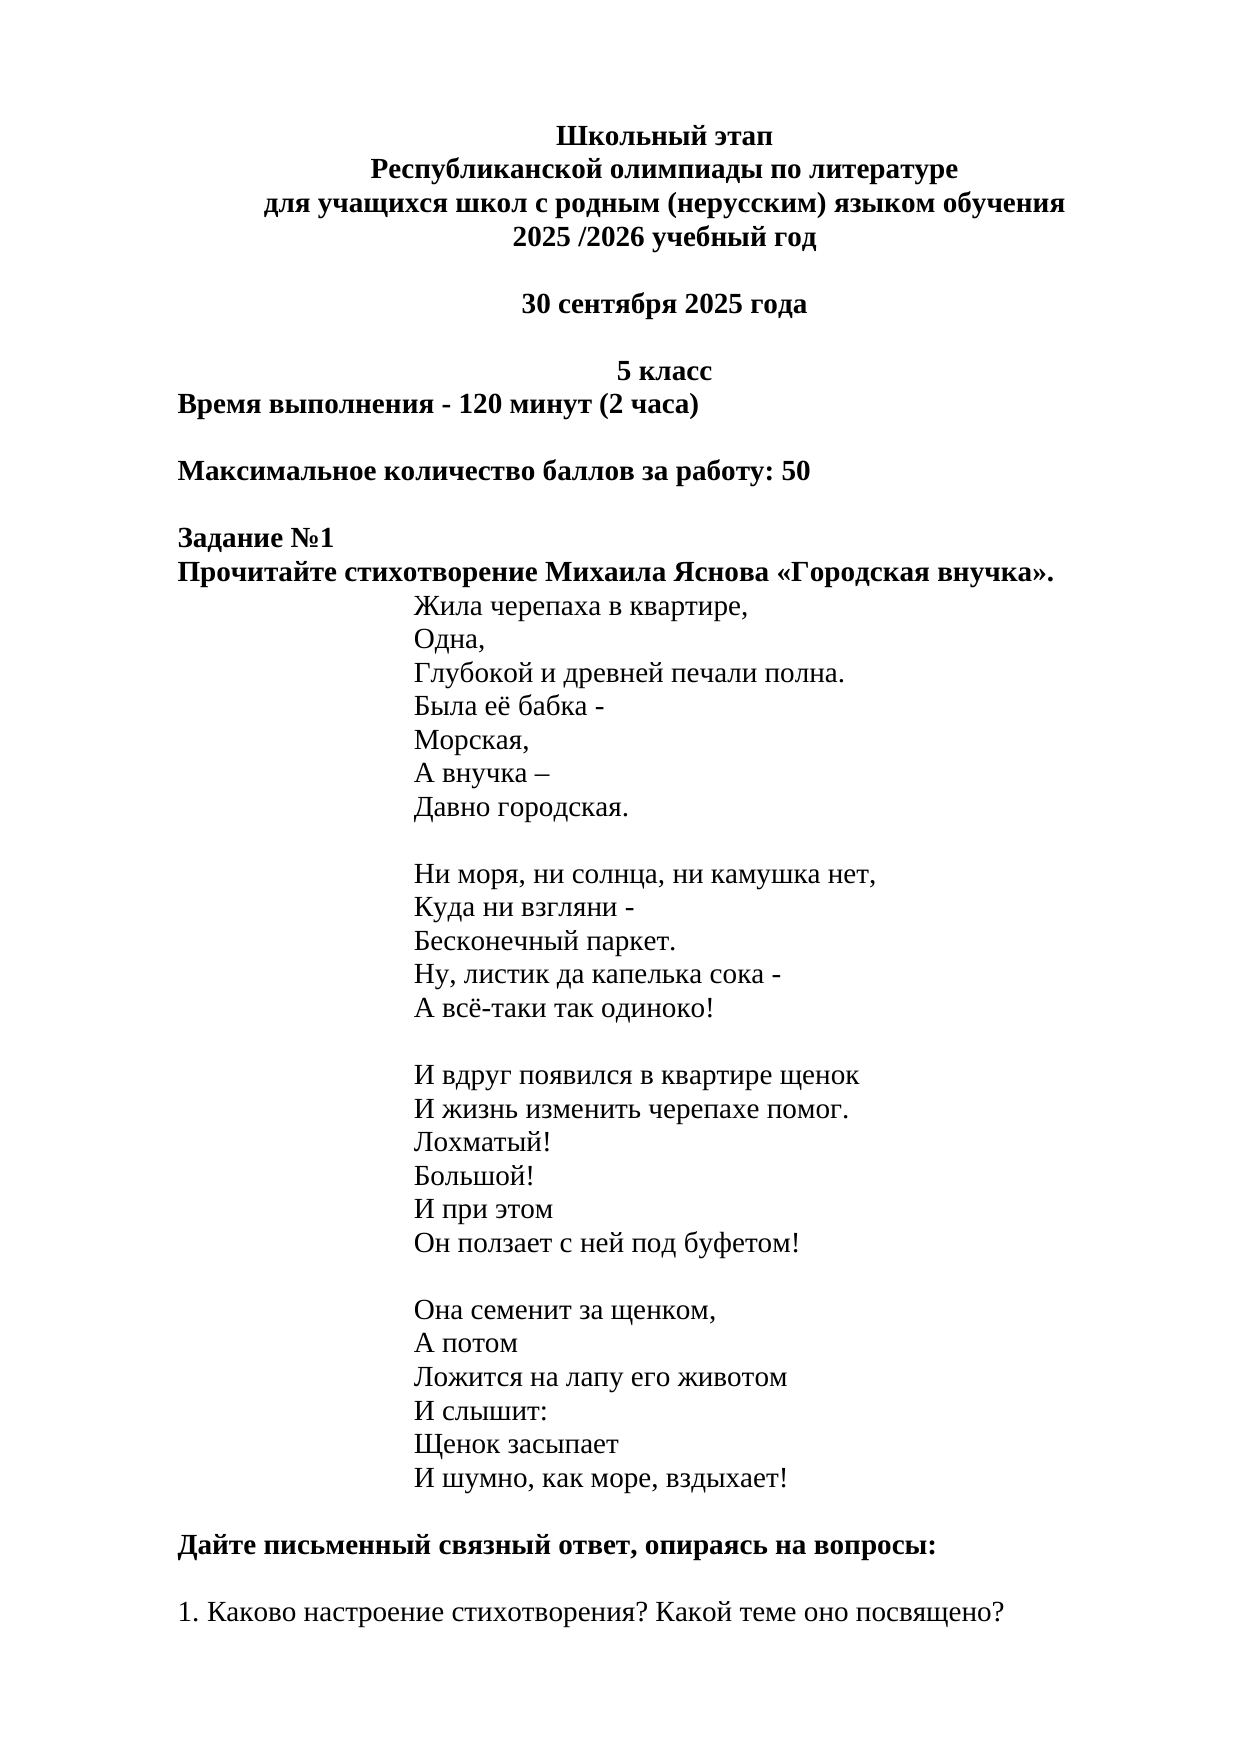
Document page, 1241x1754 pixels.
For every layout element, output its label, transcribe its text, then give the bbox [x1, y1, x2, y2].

text Жила черепаха в квартире, [177, 588, 1152, 621]
text Бесконечный паркет. [177, 923, 1152, 957]
text Ну, листик да капелька сока - [177, 957, 1152, 990]
text Лохматый! [177, 1124, 1152, 1158]
text 30 сентября 2025 года [177, 286, 1152, 319]
text А всё-таки так одиноко! [177, 990, 1152, 1024]
text Ни моря, ни солнца, ни камушка нет, [177, 856, 1152, 889]
text Морская, [177, 722, 1152, 755]
text А внучка – [177, 755, 1152, 789]
text И вдруг появился в квартире щенок [177, 1057, 1152, 1091]
text И слышит: [177, 1393, 1152, 1426]
text Давно городская. [177, 789, 1152, 822]
text Задание №1 [177, 521, 1152, 554]
text 2025 /2026 учебный год [177, 219, 1152, 252]
text Была её бабка - [177, 688, 1152, 722]
text И шумно, как море, вздыхает! [177, 1460, 1152, 1493]
text Дайте письменный связный ответ, опираясь на вопросы: [177, 1527, 1152, 1560]
text Куда ни взгляни - [177, 889, 1152, 923]
text Прочитайте стихотворение Михаила Яснова «Городская внучка». [177, 554, 1152, 588]
text Время выполнения - 120 минут (2 часа) [177, 386, 1152, 420]
text Республиканской олимпиады по литературе [177, 152, 1152, 185]
text Большой! [177, 1158, 1152, 1191]
text Она семенит за щенком, [177, 1292, 1152, 1326]
text А потом [177, 1326, 1152, 1359]
text 5 класс [177, 353, 1152, 386]
text Одна, [177, 621, 1152, 655]
text И при этом [177, 1191, 1152, 1225]
text Щенок засыпает [177, 1426, 1152, 1460]
text Ложится на лапу его животом [177, 1359, 1152, 1393]
text Школьный этап [177, 118, 1152, 152]
text для учащихся школ с родным (нерусским) языком обучения [177, 185, 1152, 219]
text Глубокой и древней печали полна. [177, 655, 1152, 688]
text Он ползает с ней под буфетом! [177, 1225, 1152, 1258]
list Каково настроение стихотворения? Какой теме оно посвящено? [177, 1594, 1152, 1627]
text И жизнь изменить черепахе помог. [177, 1091, 1152, 1124]
text Максимальное количество баллов за работу: 50 [177, 453, 1152, 487]
